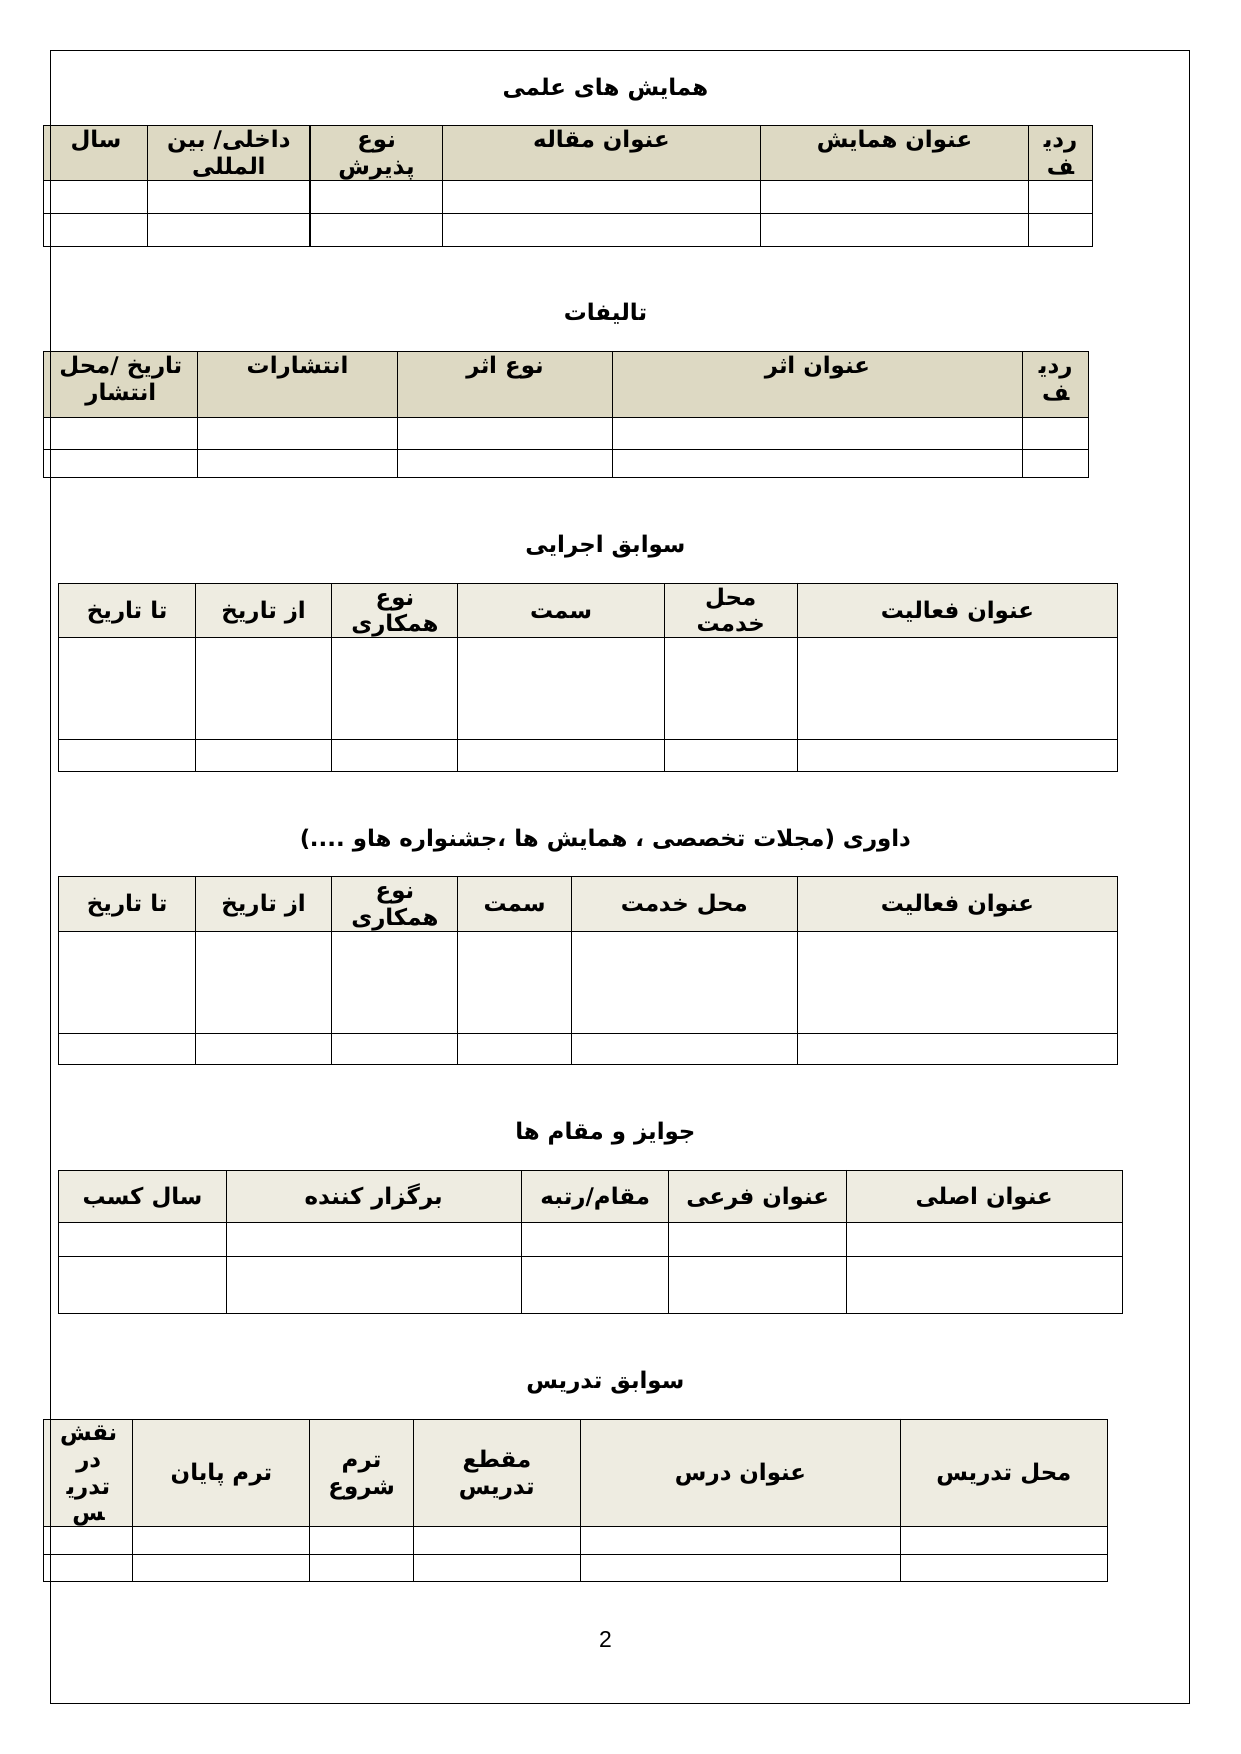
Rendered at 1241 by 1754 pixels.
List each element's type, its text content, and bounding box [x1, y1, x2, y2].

table_cell [196, 740, 331, 771]
table_header مقام/رتبه [522, 1171, 668, 1222]
table_header نوع پذیرش [311, 126, 442, 180]
table_header سال [51, 126, 147, 180]
table_cell [1029, 181, 1092, 213]
table_header مقطع تدريس [414, 1420, 580, 1526]
table_header از تاریخ [196, 877, 331, 931]
table_cell [44, 1527, 50, 1553]
table_header عنوان مقاله [443, 126, 760, 180]
table_cell [196, 1034, 331, 1064]
table_header نوع اثر [398, 352, 612, 417]
table_header از تاریخ [196, 584, 331, 637]
table_cell [901, 1555, 1107, 1581]
table_header عنوان همایش [761, 126, 1028, 180]
text همایش های علمی [118, 74, 1093, 101]
table_header عنوان اثر [613, 352, 1022, 417]
table_header نقش در تدريس [51, 1420, 132, 1526]
table_cell [443, 214, 760, 246]
table_header محل خدمت [665, 584, 797, 637]
table_cell [311, 214, 442, 246]
table_cell [522, 1223, 668, 1256]
table_cell [198, 418, 397, 449]
table_cell [669, 1257, 846, 1313]
table_header انتشارات [198, 352, 397, 417]
table_header ردیف [1023, 352, 1088, 417]
table_cell [44, 214, 50, 246]
table_header نوع همکاری [332, 877, 457, 931]
table_cell [133, 1527, 309, 1553]
table_cell [44, 1555, 50, 1581]
table_cell [51, 418, 197, 449]
table_cell [310, 1527, 413, 1553]
table_cell [443, 181, 760, 213]
table_cell [522, 1257, 668, 1313]
table_cell [398, 450, 612, 477]
table_cell [44, 181, 50, 213]
table_header تاریخ /محل انتشار [51, 352, 197, 417]
table_cell [196, 638, 331, 739]
table_cell [332, 740, 457, 771]
table_cell [198, 450, 397, 477]
table_cell [148, 181, 309, 213]
table_header محل خدمت [572, 877, 797, 931]
table_header عنوان فعالیت [798, 584, 1117, 637]
table_header سمت [458, 584, 664, 637]
table_cell [311, 181, 442, 213]
table_cell [798, 740, 1117, 771]
table_cell [761, 214, 1028, 246]
table_cell [51, 1527, 132, 1553]
table_cell [196, 932, 331, 1033]
table_cell [458, 1034, 571, 1064]
table_cell [665, 740, 797, 771]
table_cell [613, 450, 1022, 477]
table_cell [59, 1223, 226, 1256]
table_header داخلی/ بین المللی [148, 126, 309, 180]
table_cell [581, 1555, 900, 1581]
table_cell [572, 1034, 797, 1064]
table_cell [665, 638, 797, 739]
text تالیفات [118, 299, 1093, 326]
table_header تا تاریخ [59, 877, 195, 931]
table_header عنوان فرعی [669, 1171, 846, 1222]
table_header نوع همکاری [332, 584, 457, 637]
table_cell [458, 932, 571, 1033]
table_cell [133, 1555, 309, 1581]
table_cell [59, 1034, 195, 1064]
text سوابق تدریس [118, 1367, 1093, 1394]
table_cell [51, 214, 147, 246]
table_cell [332, 638, 457, 739]
table_header محل تدريس [901, 1420, 1107, 1526]
table_cell [761, 181, 1028, 213]
table_cell [1029, 214, 1092, 246]
table_cell [798, 638, 1117, 739]
table_cell [1023, 450, 1088, 477]
table_cell [669, 1223, 846, 1256]
table_header ردیف [1029, 126, 1092, 180]
table_cell [414, 1527, 580, 1553]
table_cell [847, 1257, 1122, 1313]
table_header تا تاریخ [59, 584, 195, 637]
table_cell [414, 1555, 580, 1581]
table_cell [458, 638, 664, 739]
text جوایز و مقام ها [118, 1118, 1093, 1145]
table_cell [59, 1257, 226, 1313]
table_cell [59, 932, 195, 1033]
table_cell [59, 638, 195, 739]
table_header عنوان درس [581, 1420, 900, 1526]
table_cell [332, 932, 457, 1033]
table_cell [901, 1527, 1107, 1553]
table_header برگزار کننده [227, 1171, 521, 1222]
text داوری (مجلات تخصصی ، همایش ها ،جشنواره هاو ....) [118, 825, 1093, 851]
text سوابق اجرایی [118, 531, 1093, 558]
table_cell [227, 1257, 521, 1313]
table_cell [458, 740, 664, 771]
table_cell [581, 1527, 900, 1553]
table_cell [310, 1555, 413, 1581]
table_cell [44, 418, 50, 449]
table_cell [332, 1034, 457, 1064]
table_header سمت [458, 877, 571, 931]
table_cell [227, 1223, 521, 1256]
table_cell [398, 418, 612, 449]
table_header عنوان فعالیت [798, 877, 1117, 931]
table_cell [613, 418, 1022, 449]
table_cell [44, 450, 50, 477]
table_cell [847, 1223, 1122, 1256]
table_cell [148, 214, 309, 246]
table_cell [1023, 418, 1088, 449]
table_header سال کسب [59, 1171, 226, 1222]
table_cell [572, 932, 797, 1033]
table_cell [798, 1034, 1117, 1064]
table_header ترم شروع [310, 1420, 413, 1526]
table_header ترم پايان [133, 1420, 309, 1526]
table_cell [51, 1555, 132, 1581]
table_cell [59, 740, 195, 771]
table_header عنوان اصلی [847, 1171, 1122, 1222]
table_cell [51, 450, 197, 477]
table_cell [798, 932, 1117, 1033]
table_cell [51, 181, 147, 213]
